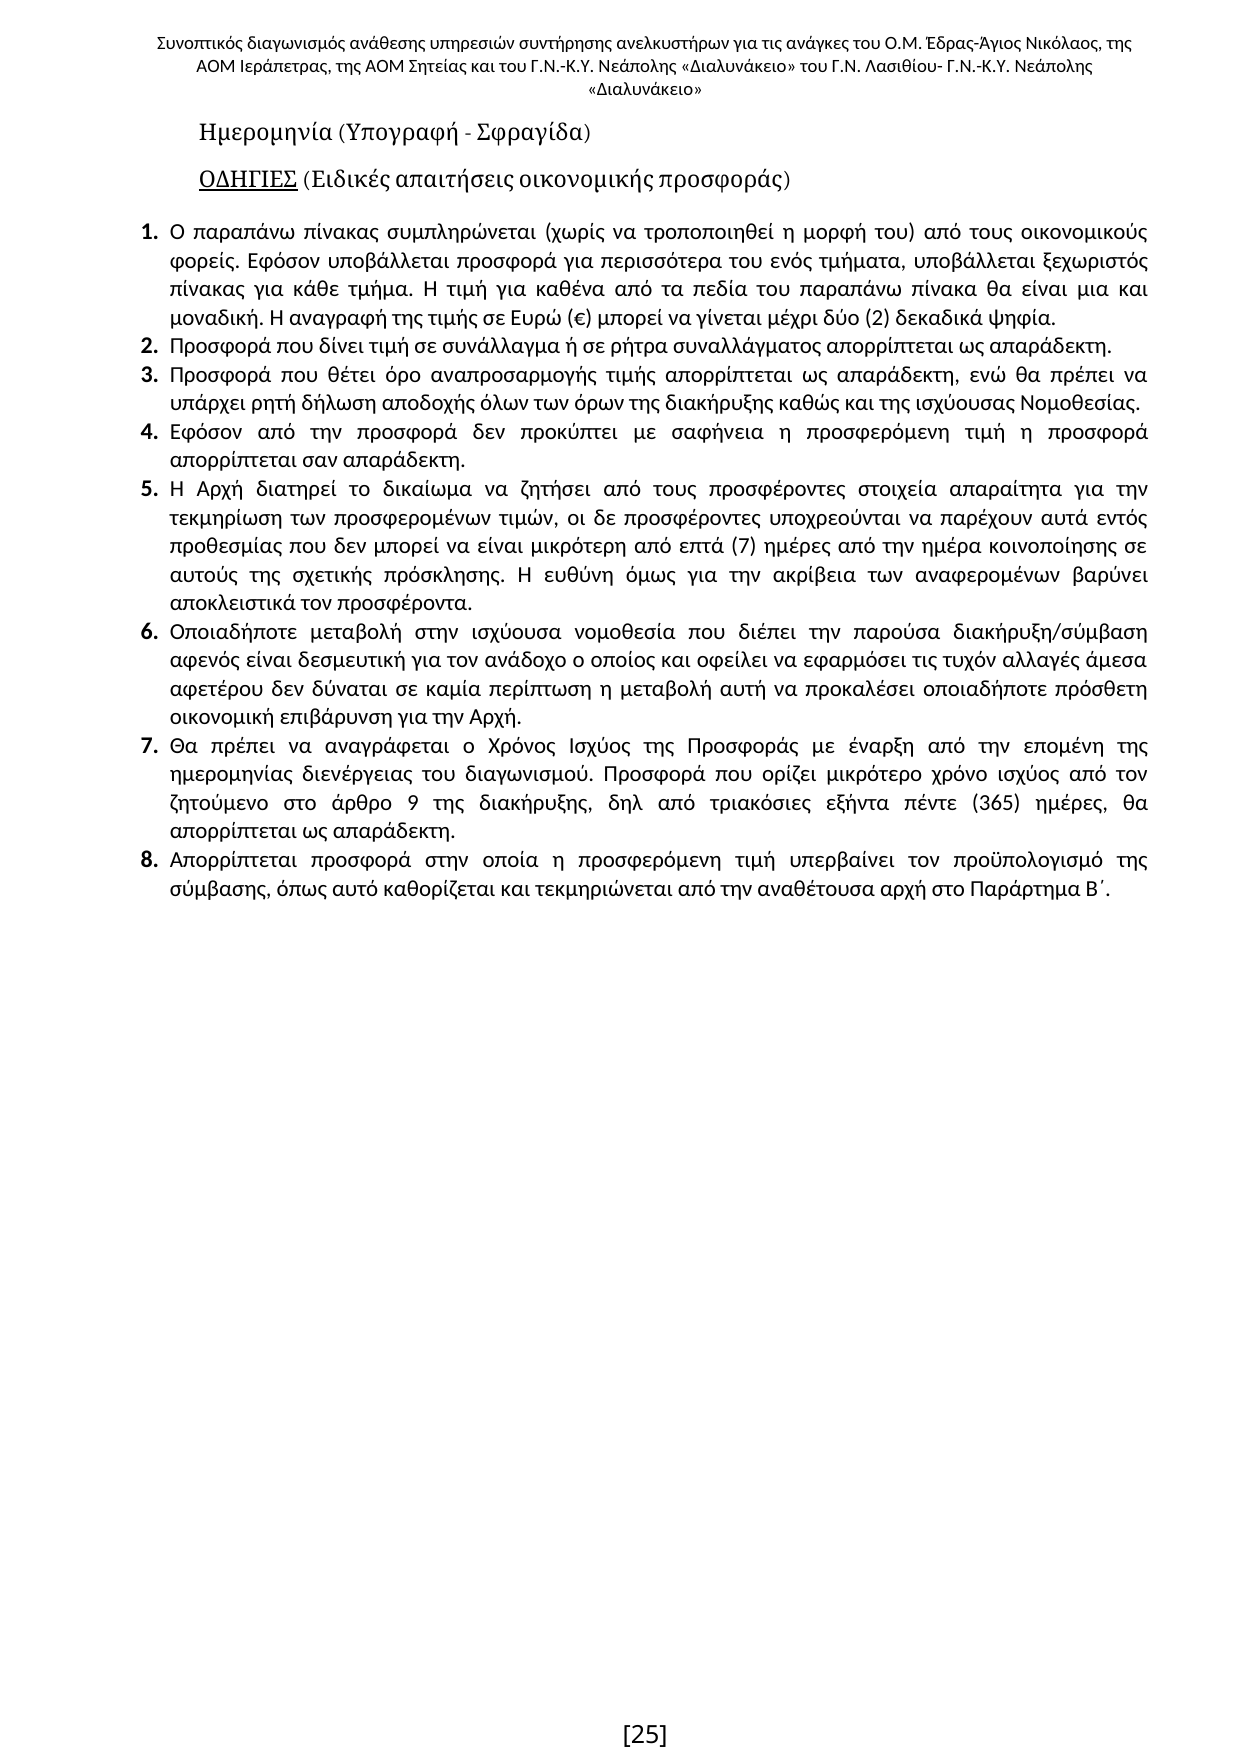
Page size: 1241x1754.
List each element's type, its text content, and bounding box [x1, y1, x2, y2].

list Απορρίπτεται προσφορά στην οποία η προσφερόμενη τιμή υπερβαίνει τον προϋπολογισμό της σύμβασης, όπως αυτό καθορίζεται και τεκμηριώνεται από την αναθέτουσα αρχή στο Παράρτημα Β΄. [140, 844, 1149, 902]
list Προσφορά που δίνει τιμή σε συνάλλαγμα ή σε ρήτρα συναλλάγματος απορρίπτεται ως απαράδεκτη. [140, 331, 1149, 359]
list Προσφορά που θέτει όρο αναπροσαρμογής τιμής απορρίπτεται ως απαράδεκτη, ενώ θα πρέπει να υπάρχει ρητή δήλωση αποδοχής όλων των όρων της διακήρυξης καθώς και της ισχύουσας Νομοθεσίας. [140, 359, 1149, 416]
list Θα πρέπει να αναγράφεται ο Χρόνος Ισχύος της Προσφοράς με έναρξη από την επομένη της ημερομηνίας διενέργειας του διαγωνισμού. Προσφορά που ορίζει μικρότερο χρόνο ισχύος από τον ζητούμενο στο άρθρο 9 της διακήρυξης, δηλ από τριακόσιες εξήντα πέντε (365) ημέρες, θα απορρίπτεται ως απαράδεκτη. [140, 730, 1149, 844]
list Οποιαδήποτε μεταβολή στην ισχύουσα νομοθεσία που διέπει την παρούσα διακήρυξη/σύμβαση αφενός είναι δεσμευτική για τον ανάδοχο ο οποίος και οφείλει να εφαρμόσει τις τυχόν αλλαγές άμεσα αφετέρου δεν δύναται σε καμία περίπτωση η μεταβολή αυτή να προκαλέσει οποιαδήποτε πρόσθετη οικονομική επιβάρυνση για την Αρχή. [140, 616, 1149, 730]
list Η Αρχή διατηρεί το δικαίωμα να ζητήσει από τους προσφέροντες στοιχεία απαραίτητα για την τεκμηρίωση των προσφερομένων τιμών, οι δε προσφέροντες υποχρεούνται να παρέχουν αυτά εντός προθεσμίας που δεν μπορεί να είναι μικρότερη από επτά (7) ημέρες από την ημέρα κοινοποίησης σε αυτούς της σχετικής πρόσκλησης. Η ευθύνη όμως για την ακρίβεια των αναφερομένων βαρύνει αποκλειστικά τον προσφέροντα. [140, 473, 1149, 616]
list Ο παραπάνω πίνακας συμπληρώνεται (χωρίς να τροποποιηθεί η μορφή του) από τους οικονομικούς φορείς. Εφόσον υποβάλλεται προσφορά για περισσότερα του ενός τμήματα, υποβάλλεται ξεχωριστός πίνακας για κάθε τμήμα. Η τιμή για καθένα από τα πεδία του παραπάνω πίνακα θα είναι μια και μοναδική. Η αναγραφή της τιμής σε Ευρώ (€) μπορεί να γίνεται μέχρι δύο (2) δεκαδικά ψηφία. [140, 217, 1149, 331]
list Εφόσον από την προσφορά δεν προκύπτει με σαφήνεια η προσφερόμενη τιμή η προσφορά απορρίπτεται σαν απαράδεκτη. [140, 416, 1149, 473]
text Ημερομηνία (Υπογραφή - Σφραγίδα) [170, 123, 1151, 145]
text ΟΔΗΓΙΕΣ (Ειδικές απαιτήσεις οικονομικής προσφοράς) [170, 170, 1151, 192]
